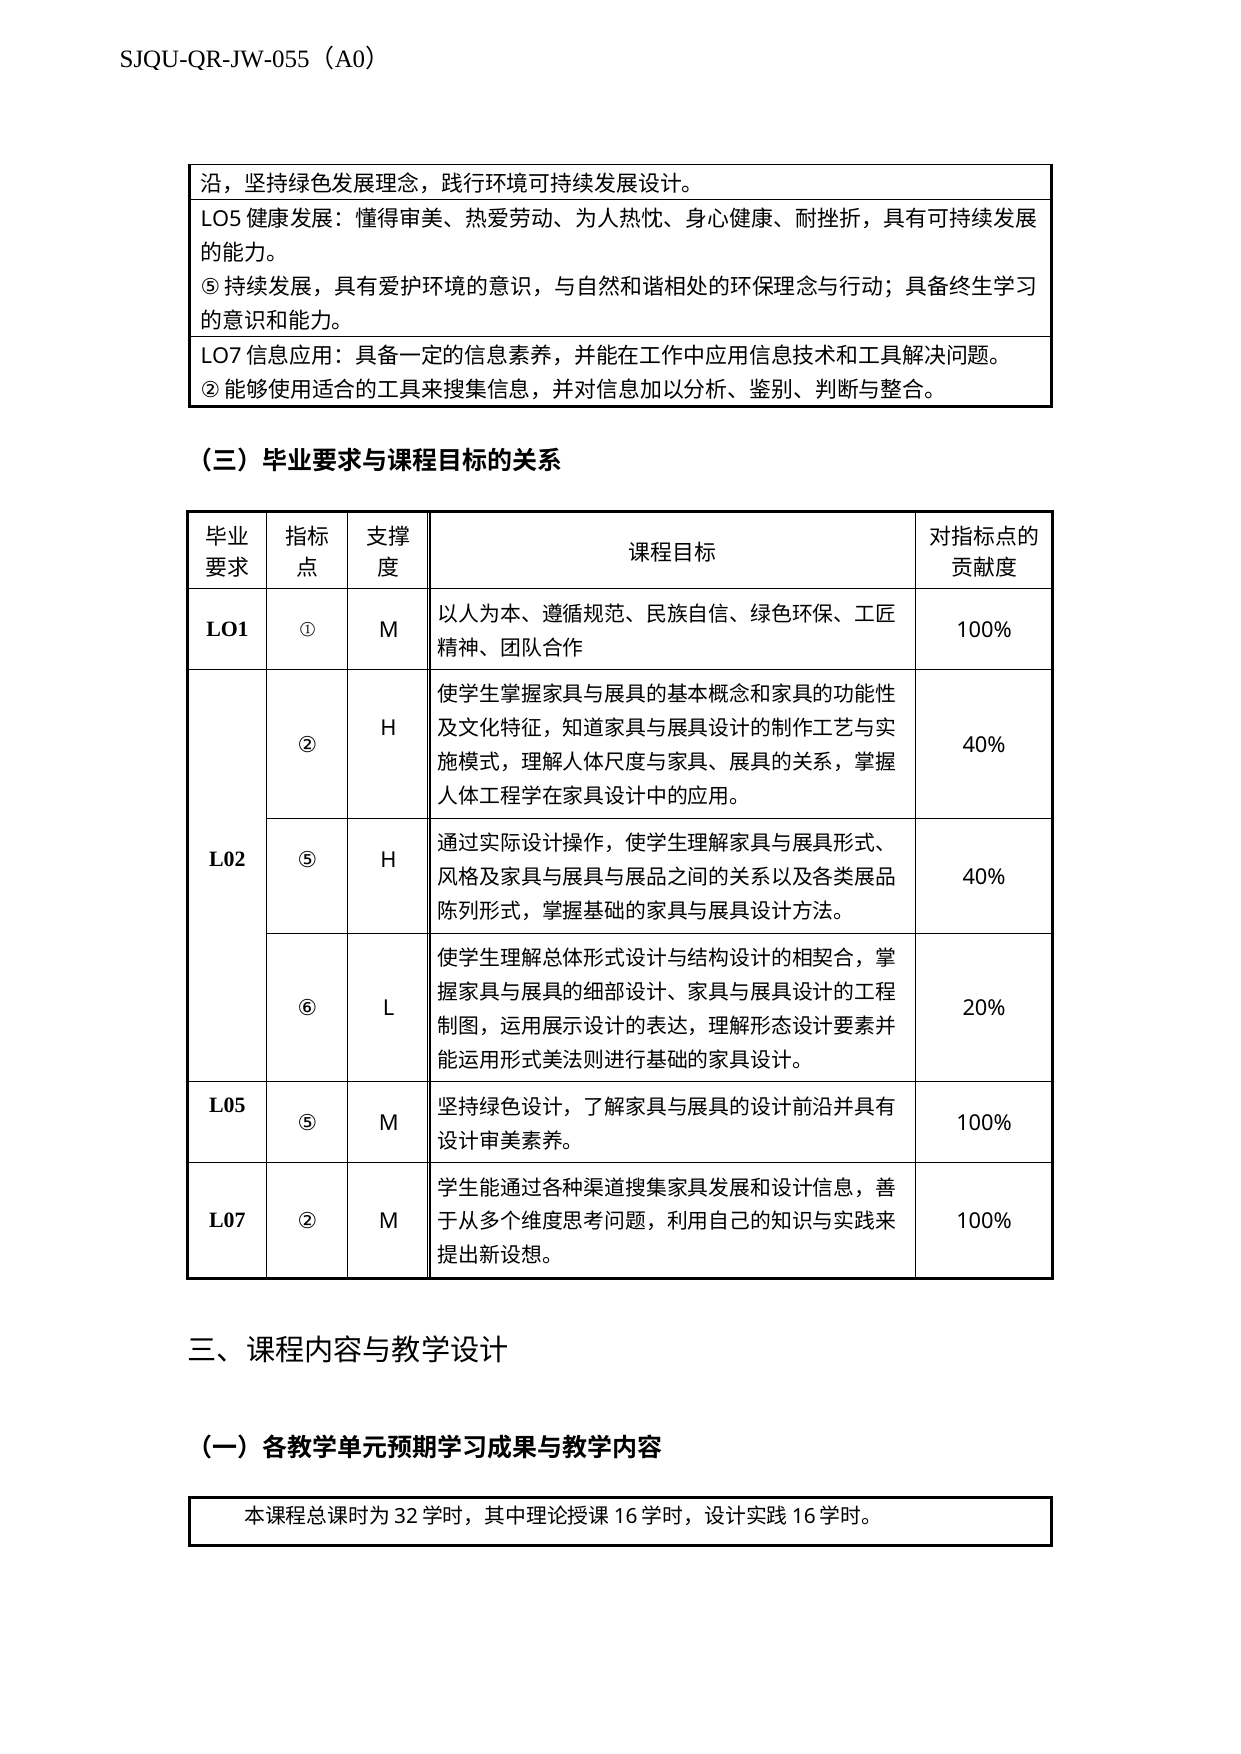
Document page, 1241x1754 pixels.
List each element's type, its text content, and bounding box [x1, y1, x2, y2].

table_cell M [348, 1082, 427, 1162]
table_cell 40% [916, 670, 1051, 818]
table_cell LO5健康发展：懂得审美、热爱劳动、为人热忱、身心健康、耐挫折，具有可持续发展的能力。 ⑤持续发展，具有爱护环境的意识，与自然和谐相处的环保理念与行动；具备终生学习的意识和能力。 [191, 200, 1050, 336]
table_cell L [348, 934, 427, 1081]
table_header 支撑度 [348, 513, 427, 588]
text 三、课程内容与教学设计 [187, 1314, 1053, 1382]
table_cell 以人为本、遵循规范、民族自信、绿色环保、工匠精神、团队合作 [431, 589, 915, 669]
text （一）各教学单元预期学习成果与教学内容 [187, 1411, 1053, 1479]
table_header 课程目标 [431, 513, 915, 588]
table_cell ② [267, 670, 347, 818]
table_cell L07 [189, 1163, 266, 1277]
table_cell ① [267, 589, 347, 669]
table_cell 40% [916, 819, 1051, 932]
table_cell 20% [916, 934, 1051, 1081]
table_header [191, 1499, 1050, 1544]
table_cell LO7信息应用：具备一定的信息素养，并能在工作中应用信息技术和工具解决问题。 ②能够使用适合的工具来搜集信息，并对信息加以分析、鉴别、判断与整合。 [191, 337, 1050, 405]
table_cell M [348, 1163, 427, 1277]
table_cell 学生能通过各种渠道搜集家具发展和设计信息，善于从多个维度思考问题，利用自己的知识与实践来提出新设想。 [431, 1163, 915, 1277]
table_cell 使学生理解总体形式设计与结构设计的相契合，掌握家具与展具的细部设计、家具与展具设计的工程制图，运用展示设计的表达，理解形态设计要素并能运用形式美法则进行基础的家具设计。 [431, 934, 915, 1081]
table_cell LO1 [189, 589, 266, 669]
table_cell 100% [916, 589, 1051, 669]
table_cell ⑤ [267, 1082, 347, 1162]
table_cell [191, 165, 1050, 199]
table_cell ② [267, 1163, 347, 1277]
table_cell M [348, 589, 427, 669]
table_cell L05 [189, 1082, 266, 1162]
table_cell 使学生掌握家具与展具的基本概念和家具的功能性及文化特征，知道家具与展具设计的制作工艺与实施模式，理解人体尺度与家具、展具的关系，掌握人体工程学在家具设计中的应用。 [431, 670, 915, 818]
table_cell ⑤ [267, 819, 347, 932]
text （三）毕业要求与课程目标的关系 [187, 425, 1053, 493]
table_cell 100% [916, 1163, 1051, 1277]
table_cell 100% [916, 1082, 1051, 1162]
table_cell H [348, 819, 427, 932]
table_cell 坚持绿色设计，了解家具与展具的设计前沿并具有设计审美素养。 [431, 1082, 915, 1162]
table_header 对指标点的贡献度 [916, 513, 1051, 588]
table_cell H [348, 670, 427, 818]
table_header 毕业要求 [189, 513, 266, 588]
table_header 指标点 [267, 513, 347, 588]
table_cell L02 [189, 670, 266, 1081]
table_cell 通过实际设计操作，使学生理解家具与展具形式、风格及家具与展具与展品之间的关系以及各类展品陈列形式，掌握基础的家具与展具设计方法。 [431, 819, 915, 932]
table_cell ⑥ [267, 934, 347, 1081]
